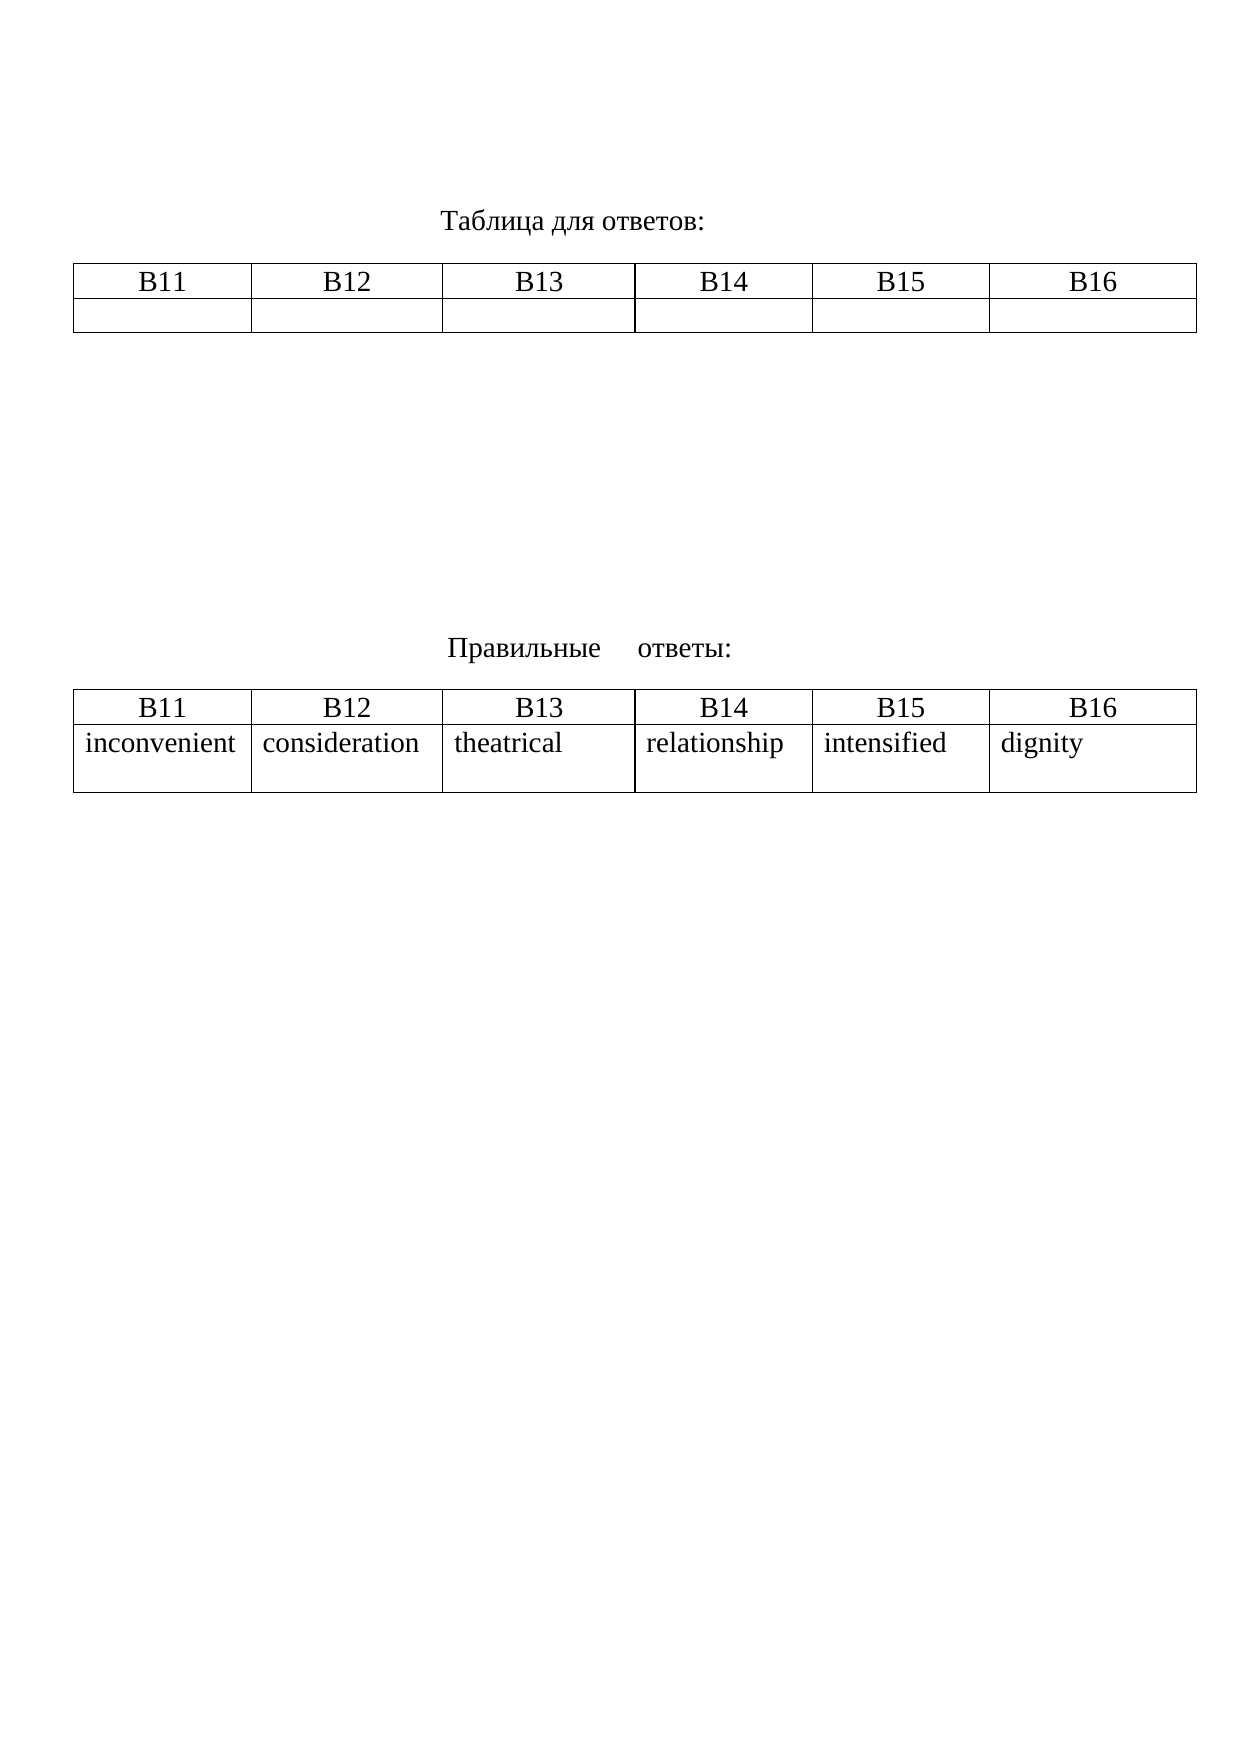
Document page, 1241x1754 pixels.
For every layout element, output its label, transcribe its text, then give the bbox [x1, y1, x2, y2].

table_header B15 [813, 690, 989, 724]
table_header B16 [990, 690, 1196, 724]
table_cell [74, 299, 251, 332]
table_cell theatrical [443, 725, 634, 792]
text Таблица для ответов: [207, 203, 1152, 237]
table_cell relationship [636, 725, 812, 792]
table_header B12 [252, 264, 442, 297]
table_cell [813, 299, 989, 332]
table_cell consideration [252, 725, 442, 792]
table_header B12 [252, 690, 442, 724]
table_cell [443, 299, 634, 332]
table_header B11 [74, 690, 251, 724]
table_header B11 [74, 264, 251, 297]
table_header B16 [990, 264, 1196, 297]
table_header B14 [636, 264, 812, 297]
table_header B15 [813, 264, 989, 297]
table_cell [990, 299, 1196, 332]
table_cell inconvenient [74, 725, 251, 792]
table_cell dignity [990, 725, 1196, 792]
table_header B14 [636, 690, 812, 724]
table_header B13 [443, 264, 634, 297]
table_cell [252, 299, 442, 332]
text Правильные ответы: [177, 630, 1152, 663]
table_header B13 [443, 690, 634, 724]
table_cell intensified [813, 725, 989, 792]
table_cell [636, 299, 812, 332]
